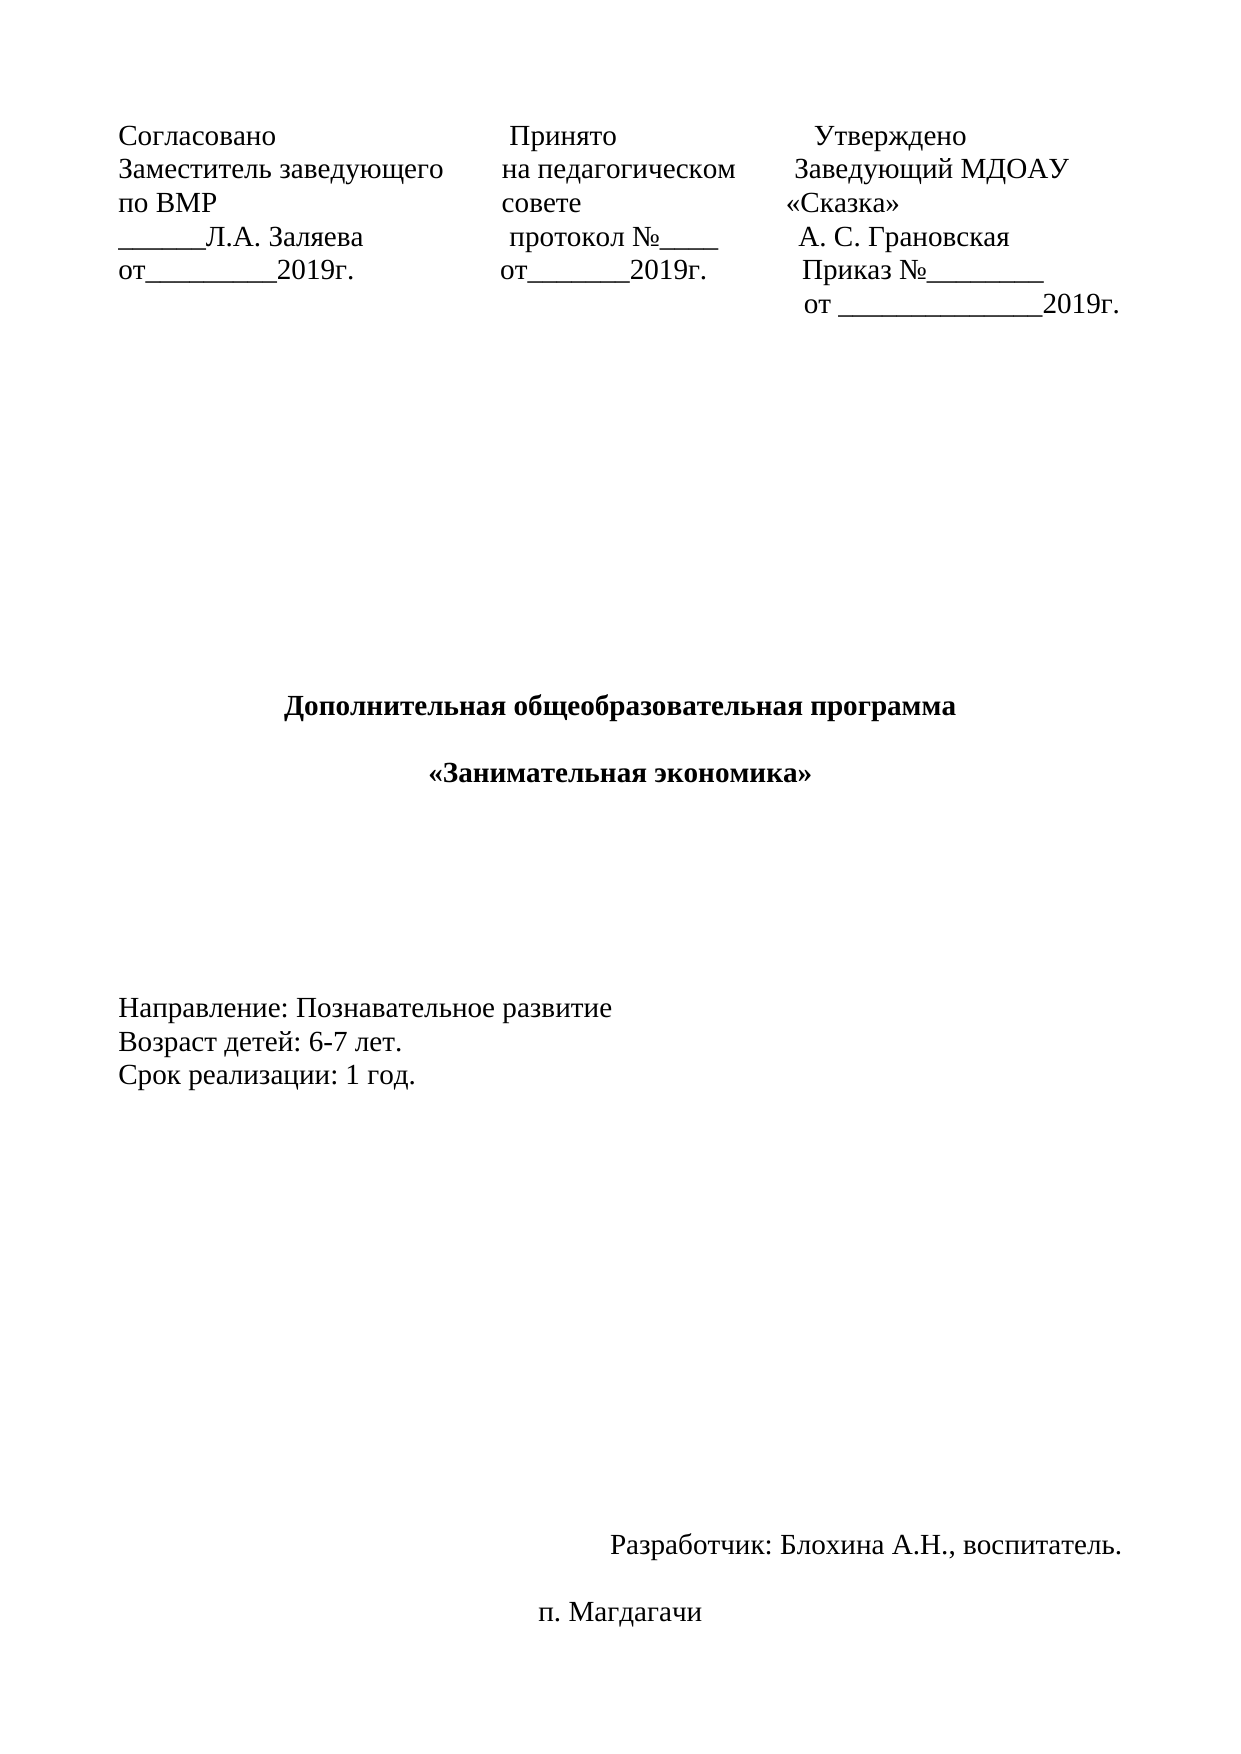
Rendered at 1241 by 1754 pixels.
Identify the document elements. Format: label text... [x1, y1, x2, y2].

text Заместитель заведующего на педагогическом Заведующий МДОАУ [118, 152, 1122, 185]
text «Занимательная экономика» [118, 755, 1122, 789]
text Срок реализации: 1 год. [118, 1057, 1122, 1091]
text ______Л.А. Заляева протокол №____ А. С. Грановская [118, 219, 1122, 252]
text Согласовано Принято Утверждено [118, 118, 1122, 152]
text по ВМР совете «Сказка» [118, 185, 1122, 219]
text п. Магдагачи [118, 1594, 1122, 1627]
text Возраст детей: 6-7 лет. [118, 1024, 1122, 1057]
text Разработчик: Блохина А.Н., воспитатель. [118, 1527, 1122, 1560]
text от ______________2019г. [118, 286, 1122, 319]
text от_________2019г. от_______2019г. Приказ №________ [118, 252, 1122, 286]
text Дополнительная общеобразовательная программа [118, 688, 1122, 722]
text Направление: Познавательное развитие [118, 990, 1122, 1024]
